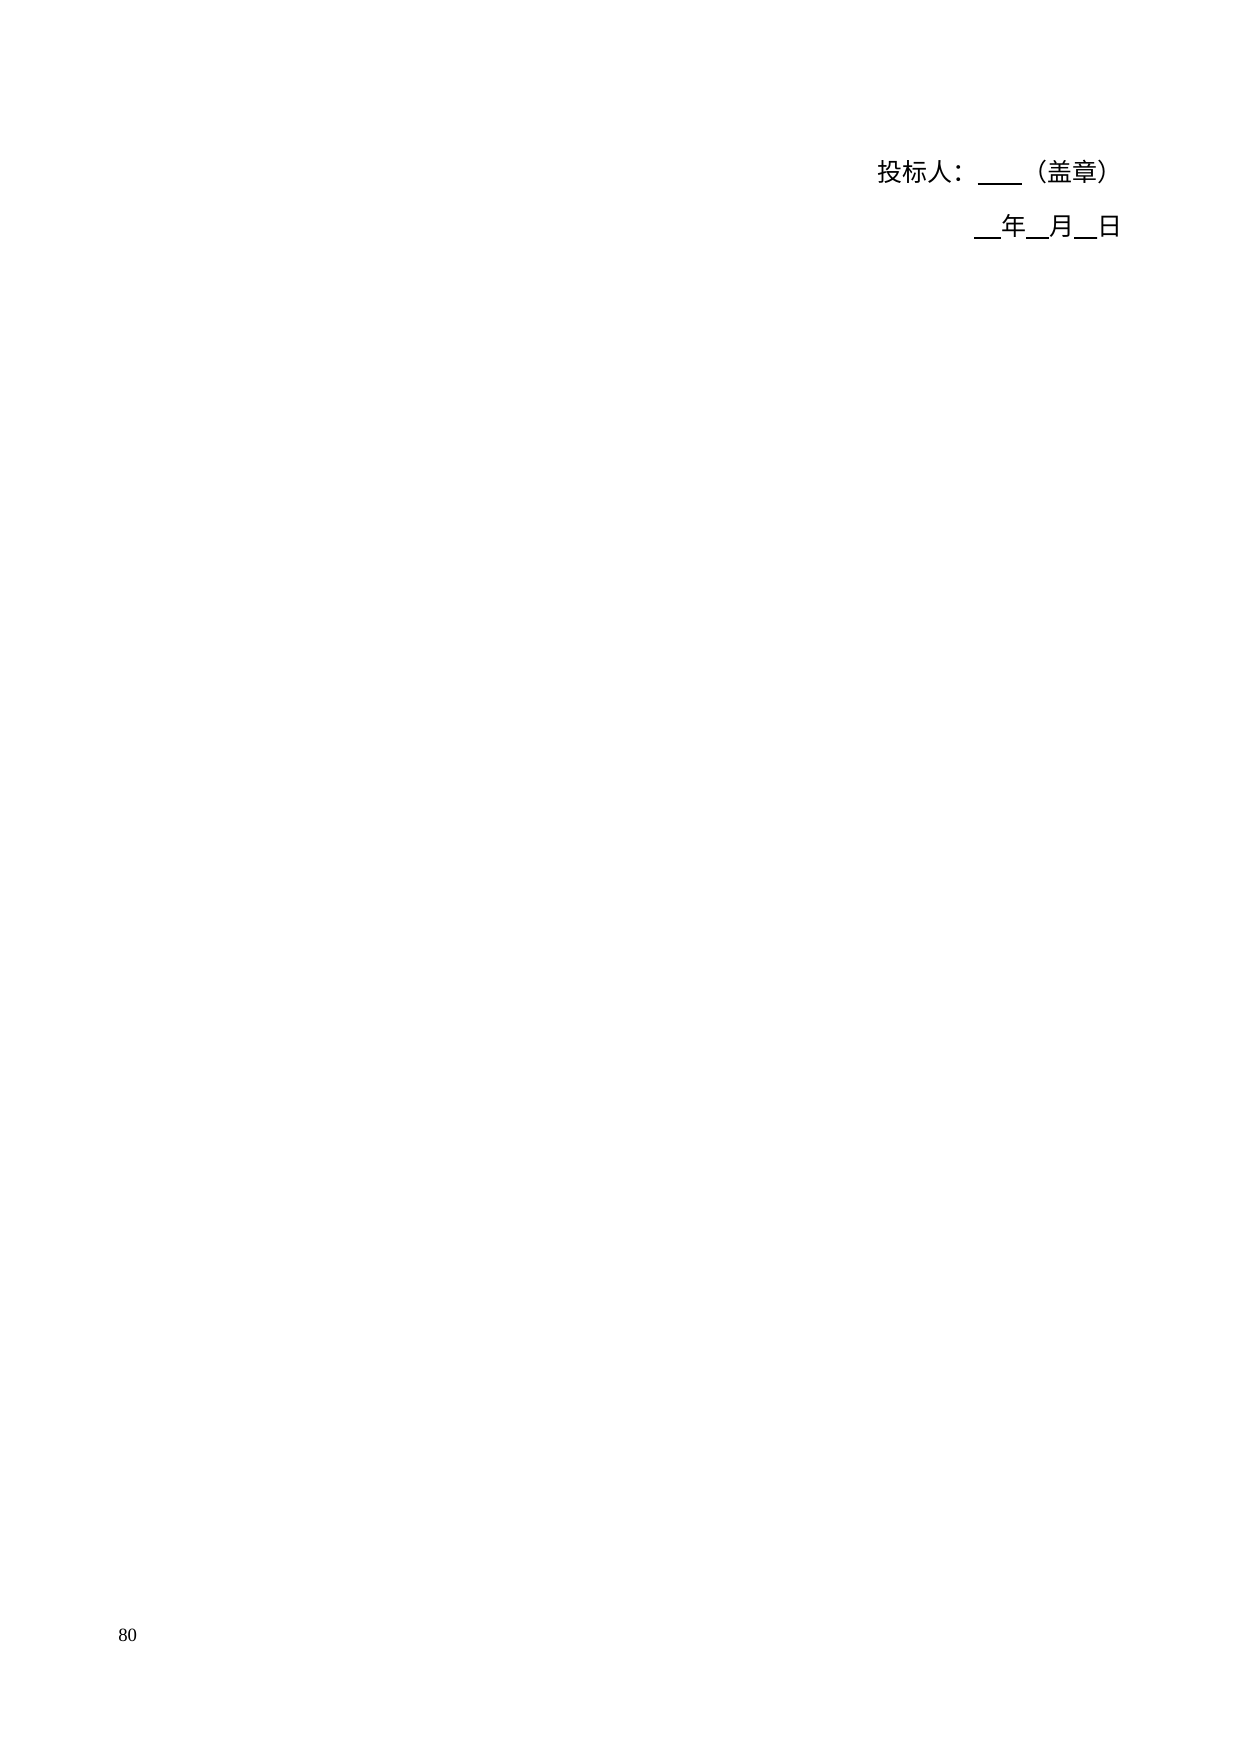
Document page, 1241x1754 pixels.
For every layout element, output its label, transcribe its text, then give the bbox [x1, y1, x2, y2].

text 年 月 日 [118, 202, 1122, 243]
text 投标人： （盖章） [118, 148, 1122, 189]
